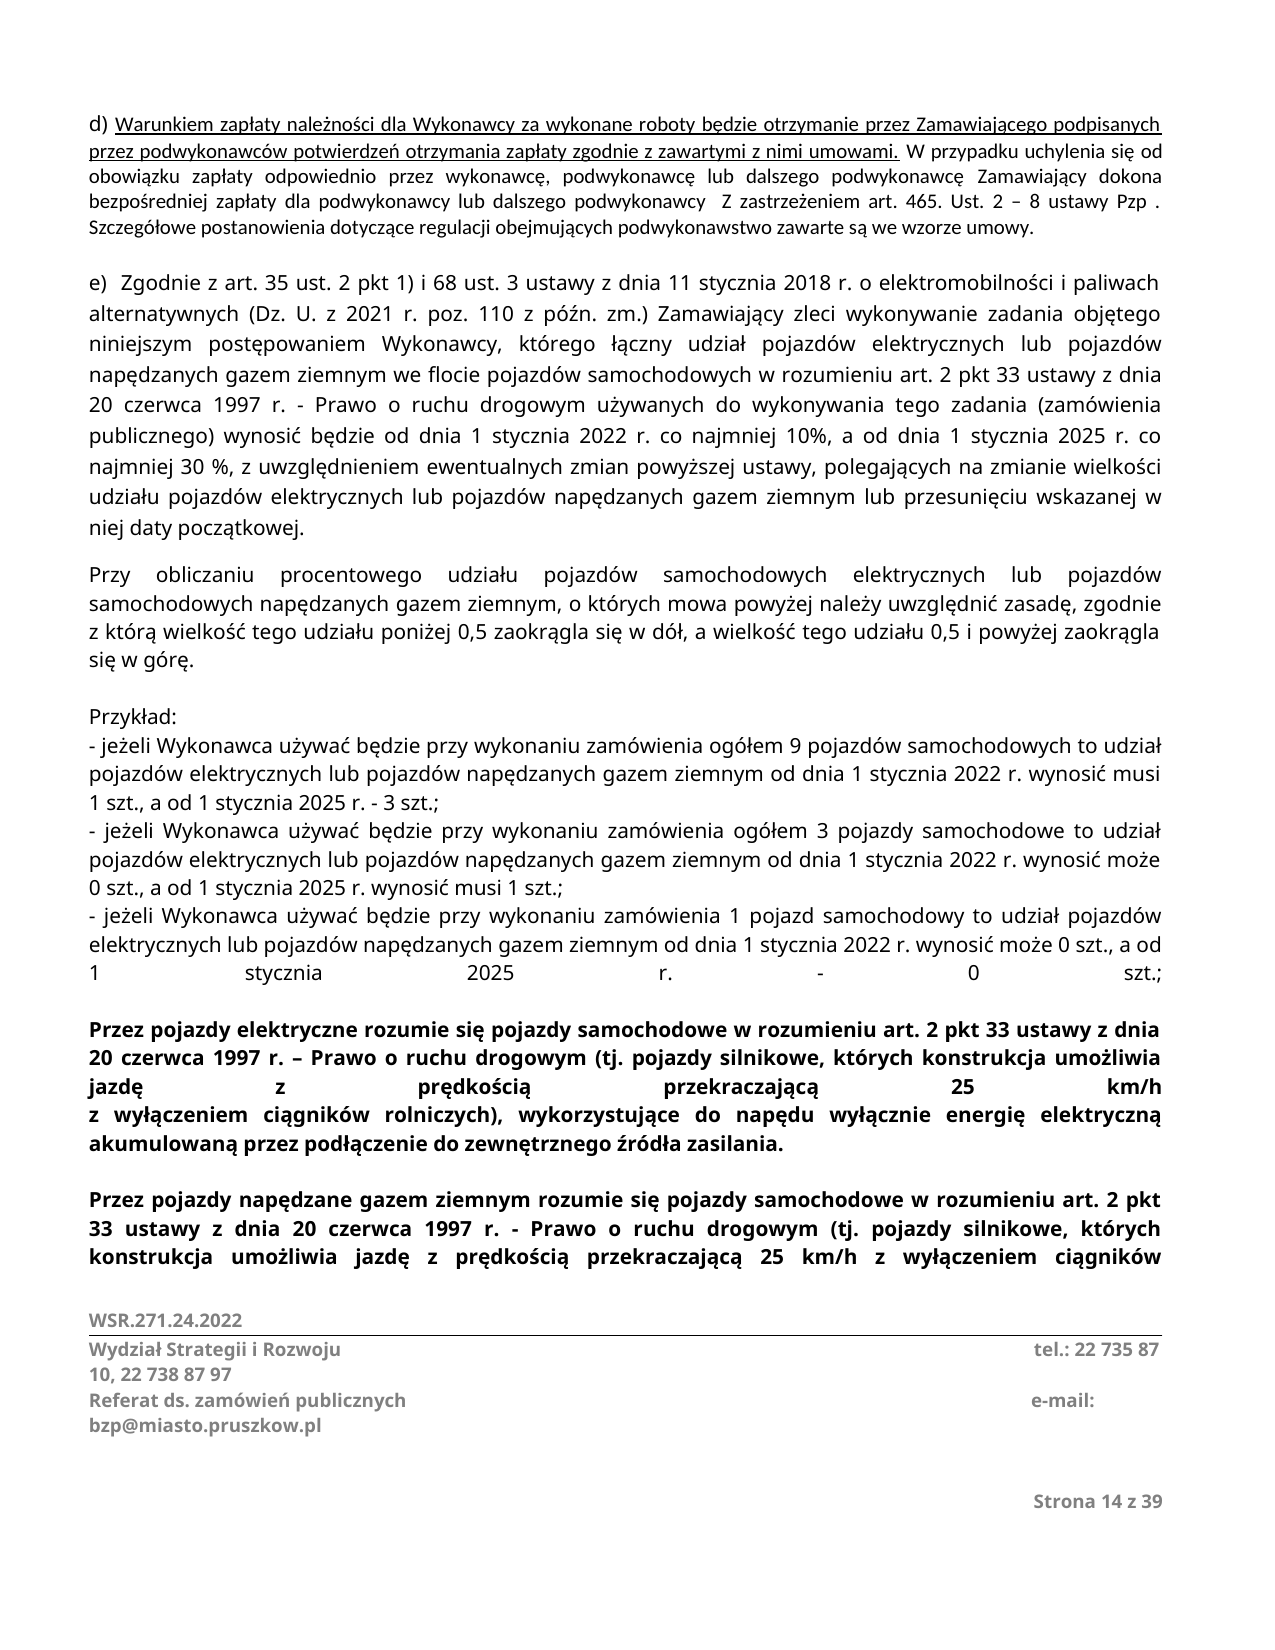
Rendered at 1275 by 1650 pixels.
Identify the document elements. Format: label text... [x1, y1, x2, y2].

text e) Zgodnie z art. 35 ust. 2 pkt 1) i 68 ust. 3 ustawy z dnia 11 stycznia 2018 r. o elektromobilności i paliwach alternatywnych (Dz. U. z 2021 r. poz. 110 z późn. zm.) Zamawiający zleci wykonywanie zadania objętego niniejszym postępowaniem Wykonawcy, którego łączny udział pojazdów elektrycznych lub pojazdów napędzanych gazem ziemnym we flocie pojazdów samochodowych w rozumieniu art. 2 pkt 33 ustawy z dnia 20 czerwca 1997 r. - Prawo o ruchu drogowym używanych do wykonywania tego zadania (zamówienia publicznego) wynosić będzie od dnia 1 stycznia 2022 r. co najmniej 10%, a od dnia 1 stycznia 2025 r. co najmniej 30 %, z uwzględnieniem ewentualnych zmian powyższej ustawy, polegających na zmianie wielkości udziału pojazdów elektrycznych lub pojazdów napędzanych gazem ziemnym lub przesunięciu wskazanej w niej daty początkowej. [89, 268, 1162, 541]
text Przez pojazdy elektryczne rozumie się pojazdy samochodowe w rozumieniu art. 2 pkt 33 ustawy z dnia 20 czerwca 1997 r. – Prawo o ruchu drogowym (tj. pojazdy silnikowe, których konstrukcja umożliwia jazdę z prędkością przekraczającą 25 km/h z wyłączeniem ciągników rolniczych), wykorzystujące do napędu wyłącznie energię elektryczną akumulowaną przez podłączenie do zewnętrznego źródła zasilania. [89, 1015, 1162, 1157]
text - jeżeli Wykonawca używać będzie przy wykonaniu zamówienia 1 pojazd samochodowy to udział pojazdów elektrycznych lub pojazdów napędzanych gazem ziemnym od dnia 1 stycznia 2022 r. wynosić może 0 szt., a od 1 stycznia 2025 r. - 0 szt.; [89, 902, 1162, 1015]
text d) Warunkiem zapłaty należności dla Wykonawcy za wykonane roboty będzie otrzymanie przez Zamawiającego podpisanych przez podwykonawców potwierdzeń otrzymania zapłaty zgodnie z zawartymi z nimi umowami. W przypadku uchylenia się od obowiązku zapłaty odpowiednio przez wykonawcę, podwykonawcę lub dalszego podwykonawcę Zamawiający dokona bezpośredniej zapłaty dla podwykonawcy lub dalszego podwykonawcy Z zastrzeżeniem art. 465. Ust. 2 – 8 ustawy Pzp . Szczegółowe postanowienia dotyczące regulacji obejmujących podwykonawstwo zawarte są we wzorze umowy. [89, 109, 1162, 239]
text - jeżeli Wykonawca używać będzie przy wykonaniu zamówienia ogółem 3 pojazdy samochodowe to udział pojazdów elektrycznych lub pojazdów napędzanych gazem ziemnym od dnia 1 stycznia 2022 r. wynosić może 0 szt., a od 1 stycznia 2025 r. wynosić musi 1 szt.; [89, 816, 1162, 902]
text Przy obliczaniu procentowego udziału pojazdów samochodowych elektrycznych lub pojazdów samochodowych napędzanych gazem ziemnym, o których mowa powyżej należy uwzględnić zasadę, zgodnie z którą wielkość tego udziału poniżej 0,5 zaokrągla się w dół, a wielkość tego udziału 0,5 i powyżej zaokrągla się w górę. [89, 560, 1162, 674]
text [89, 1186, 1162, 1271]
text Przykład: - jeżeli Wykonawca używać będzie przy wykonaniu zamówienia ogółem 9 pojazdów samochodowych to udział pojazdów elektrycznych lub pojazdów napędzanych gazem ziemnym od dnia 1 stycznia 2022 r. wynosić musi 1 szt., a od 1 stycznia 2025 r. - 3 szt.; [89, 702, 1162, 816]
